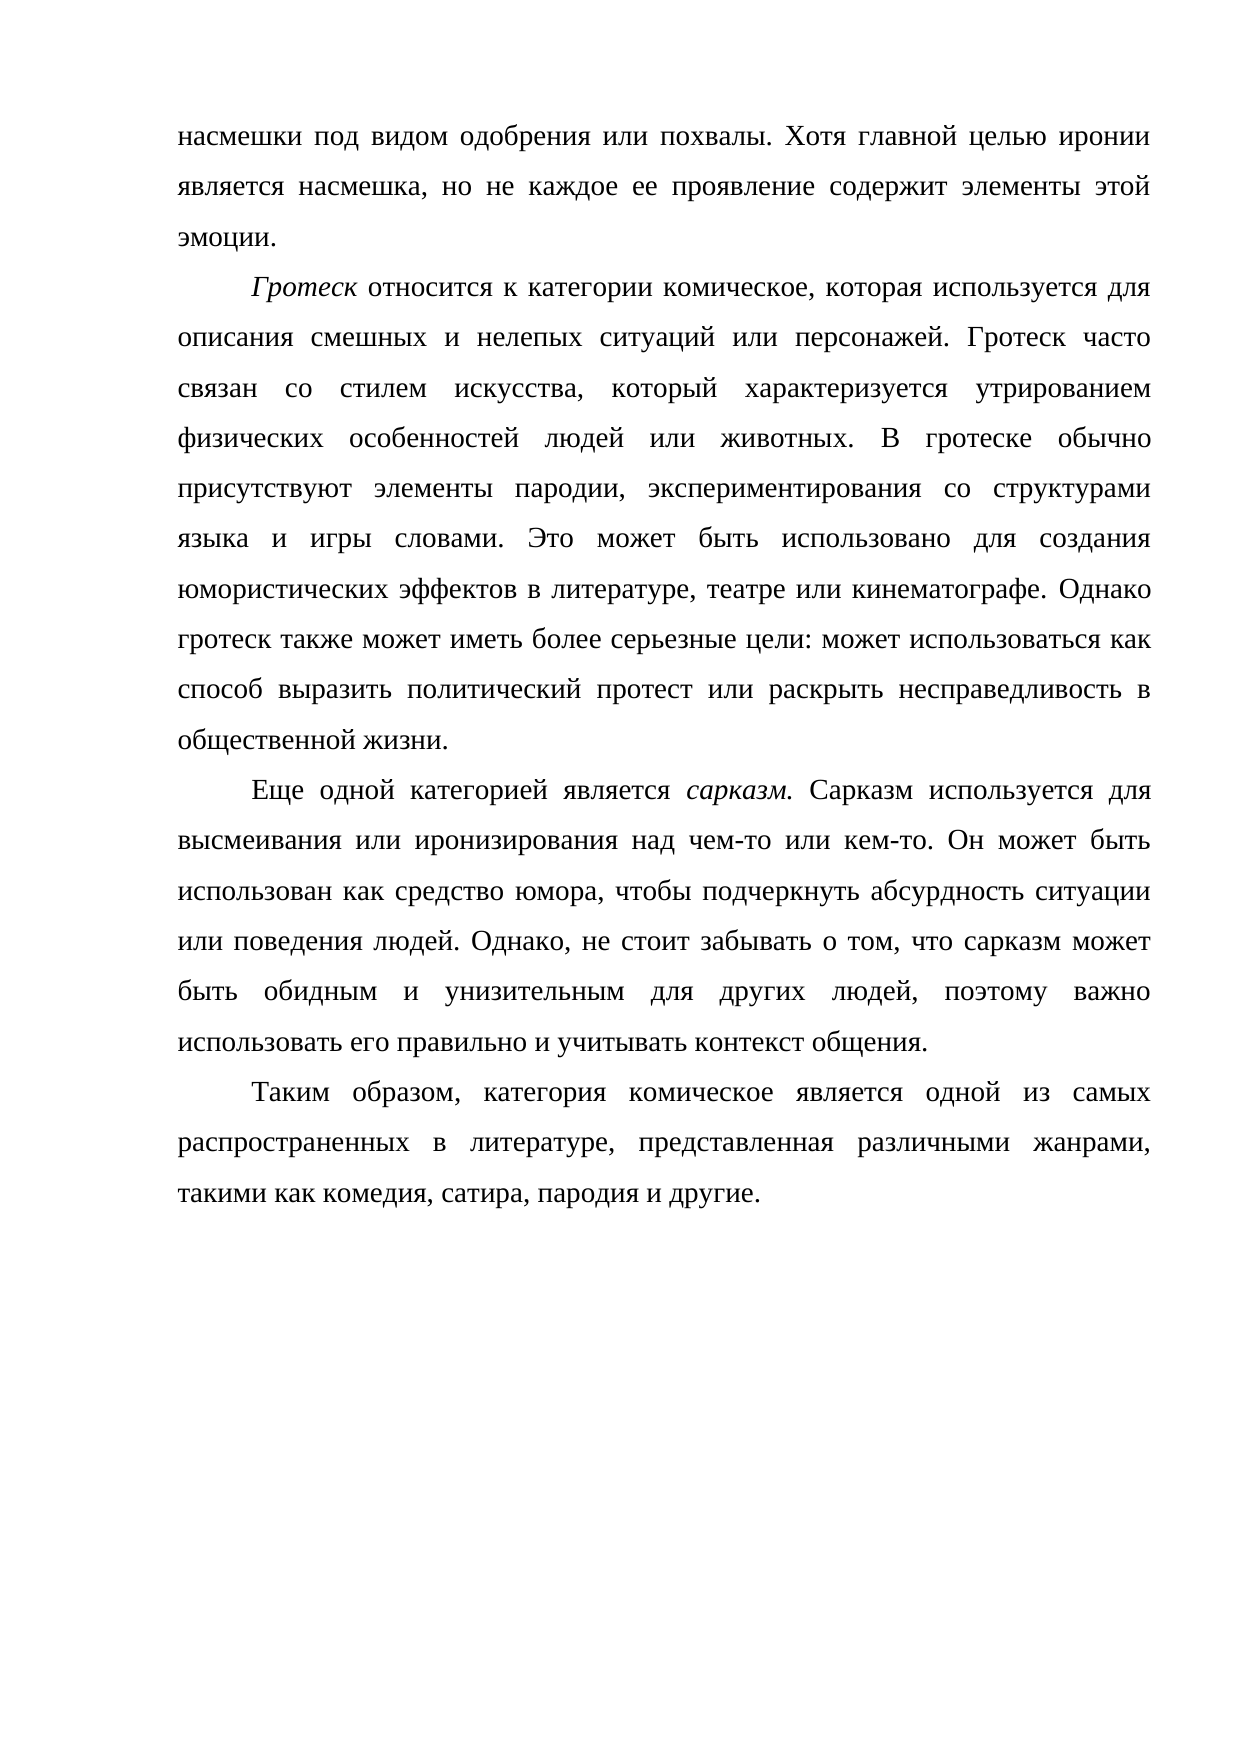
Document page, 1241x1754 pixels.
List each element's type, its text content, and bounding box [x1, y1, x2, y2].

text Гротеск относится к категории комическое, которая используется для описания смешных и нелепых ситуаций или персонажей. Гротеск часто связан со стилем искусства, который характеризуется утрированием физических особенностей людей или животных. В гротеске обычно присутствуют элементы пародии, экспериментирования со структурами языка и игры словами. Это может быть использовано для создания юмористических эффектов в литературе, театре или кинематографе. Однако гротеск также может иметь более серьезные цели: может использоваться как способ выразить политический протест или раскрыть несправедливость в общественной жизни. [177, 269, 1152, 755]
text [177, 118, 1152, 252]
text Еще одной категорией является сарказм. Сарказм используется для высмеивания или иронизирования над чем-то или кем-то. Он может быть использован как средство юмора, чтобы подчеркнуть абсурдность ситуации или поведения людей. Однако, не стоит забывать о том, что сарказм может быть обидным и унизительным для других людей, поэтому важно использовать его правильно и учитывать контекст общения. [177, 772, 1152, 1057]
text Таким образом, категория комическое является одной из самых распространенных в литературе, представленная различными жанрами, такими как комедия, сатира, пародия и другие. [177, 1074, 1152, 1208]
